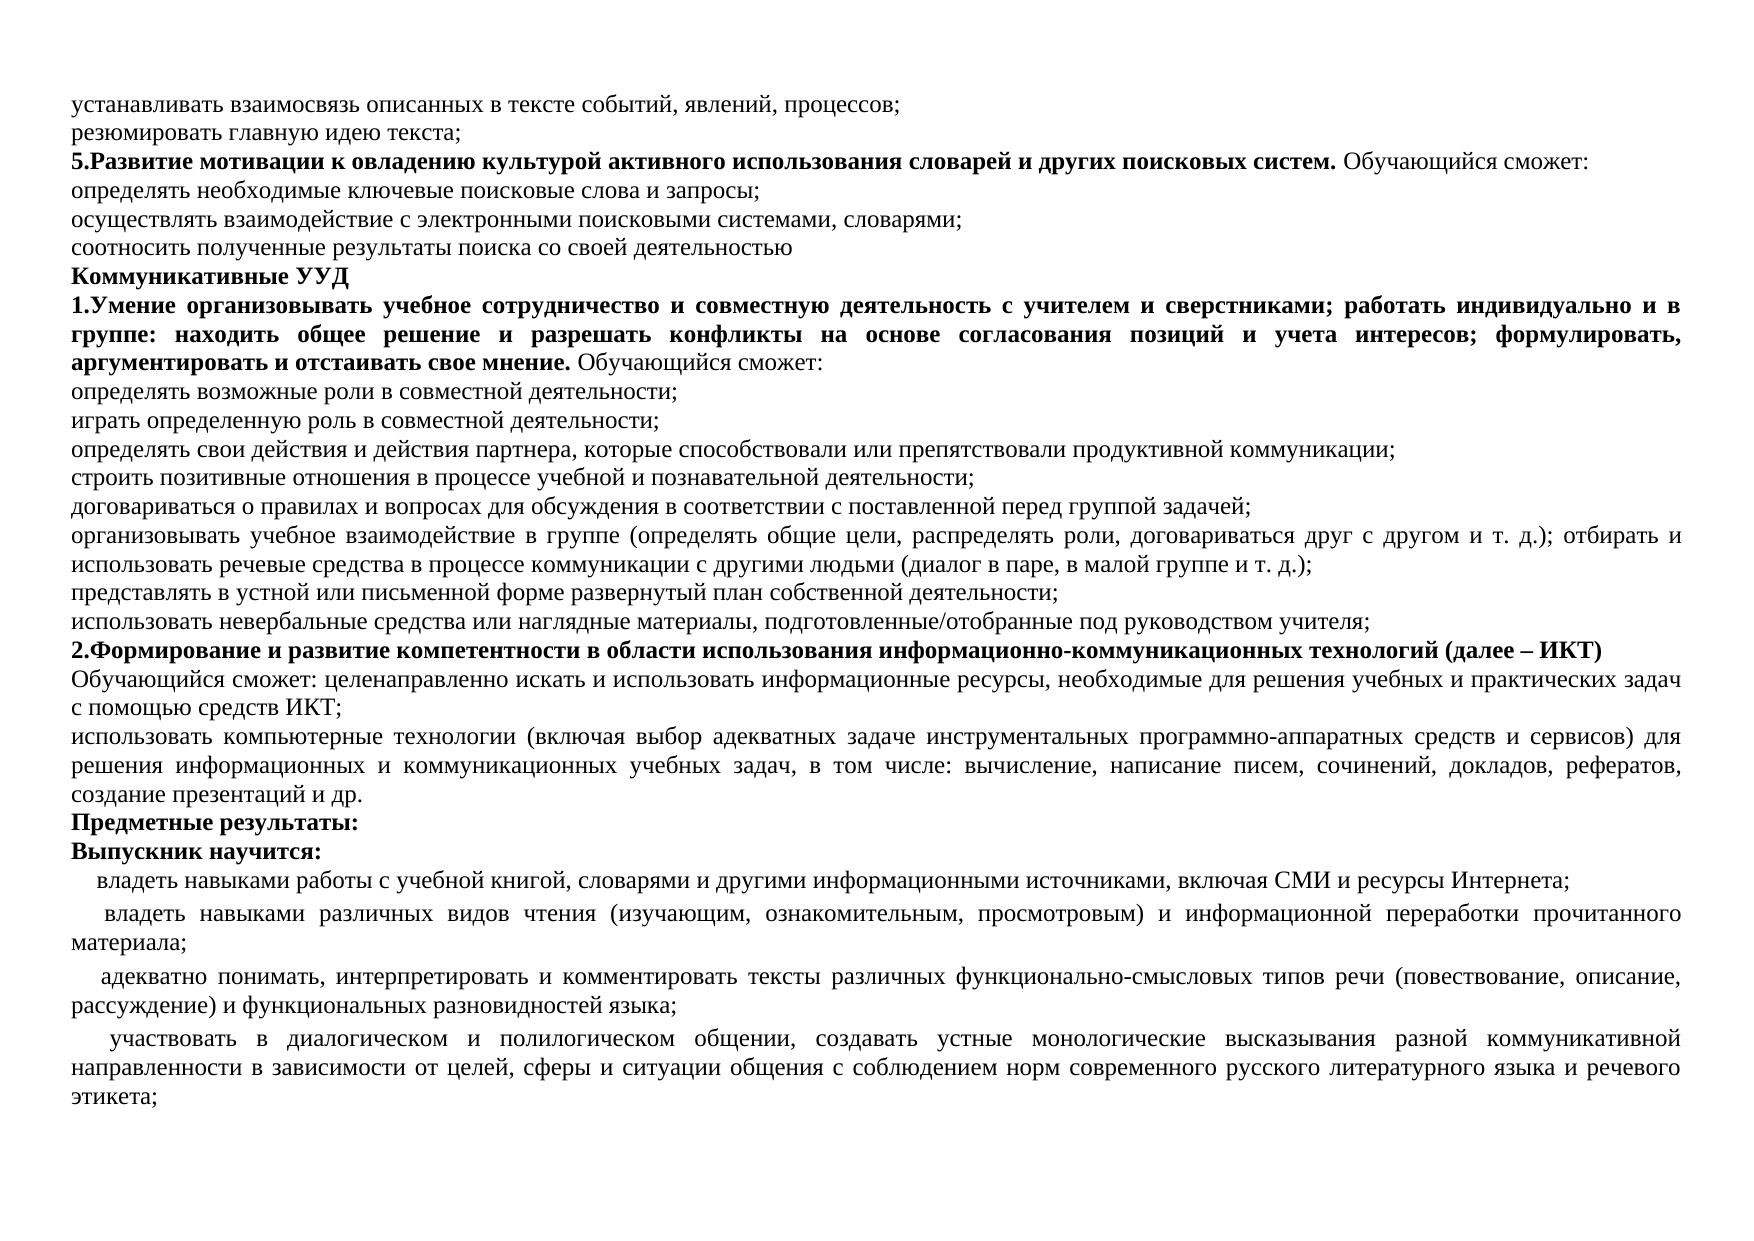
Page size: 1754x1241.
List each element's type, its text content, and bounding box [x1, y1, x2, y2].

text осуществлять взаимодействие с электронными поисковыми системами, словарями; [71, 204, 1683, 232]
text использовать невербальные средства или наглядные материалы, подготовленные/отобранные под руководством учителя; [71, 606, 1683, 635]
text использовать компьютерные технологии (включая выбор адекватных задаче инструментальных программно-аппаратных средств и сервисов) для решения информационных и коммуникационных учебных задач, в том числе: вычисление, написание писем, сочинений, докладов, рефератов, создание презентаций и др. [71, 721, 1683, 807]
text Коммуникативные УУД [71, 261, 1683, 290]
text Предметные результаты: [71, 807, 1683, 836]
text 2.Формирование и развитие компетентности в области использования информационно-коммуникационных технологий (далее – ИКТ) [71, 635, 1683, 664]
text определять возможные роли в совместной деятельности; [71, 376, 1683, 405]
text играть определенную роль в совместной деятельности; [71, 405, 1683, 434]
text строить позитивные отношения в процессе учебной и познавательной деятельности; [71, 462, 1683, 491]
text организовывать учебное взаимодействие в группе (определять общие цели, распределять роли, договариваться друг с другом и т. д.); отбирать и использовать речевые средства в процессе коммуникации с другими людьми (диалог в паре, в малой группе и т. д.); [71, 520, 1683, 577]
text устанавливать взаимосвязь описанных в тексте событий, явлений, процессов; [71, 89, 1683, 117]
text резюмировать главную идею текста; [71, 117, 1683, 146]
text  владеть навыками различных видов чтения (изучающим, ознакомительным, просмотровым) и информационной переработки прочитанного материала; [71, 898, 1683, 956]
text соотносить полученные результаты поиска со своей деятельностью [71, 232, 1683, 261]
text Выпускник научится: [71, 836, 1683, 865]
text Обучающийся сможет: целенаправленно искать и использовать информационные ресурсы, необходимые для решения учебных и практических задач с помощью средств ИКТ; [71, 664, 1683, 721]
text определять свои действия и действия партнера, которые способствовали или препятствовали продуктивной коммуникации; [71, 434, 1683, 462]
text  владеть навыками работы с учебной книгой, словарями и другими информационными источниками, включая СМИ и ресурсы Интернета; [71, 865, 1683, 894]
text представлять в устной или письменной форме развернутый план собственной деятельности; [71, 577, 1683, 606]
text  адекватно понимать, интерпретировать и комментировать тексты различных функционально-смысловых типов речи (повествование, описание, рассуждение) и функциональных разновидностей языка; [71, 961, 1683, 1018]
text 5.Развитие мотивации к овладению культурой активного использования словарей и других поисковых систем. Обучающийся сможет: [71, 146, 1683, 175]
text определять необходимые ключевые поисковые слова и запросы; [71, 175, 1683, 204]
text 1.Умение организовывать учебное сотрудничество и совместную деятельность с учителем и сверстниками; работать индивидуально и в группе: находить общее решение и разрешать конфликты на основе согласования позиций и учета интересов; формулировать, аргументировать и отстаивать свое мнение. Обучающийся сможет: [71, 290, 1683, 376]
text  участвовать в диалогическом и полилогическом общении, создавать устные монологические высказывания разной коммуникативной направленности в зависимости от целей, сферы и ситуации общения с соблюдением норм современного русского литературного языка и речевого этикета; [71, 1023, 1683, 1109]
text договариваться о правилах и вопросах для обсуждения в соответствии с поставленной перед группой задачей; [71, 491, 1683, 520]
